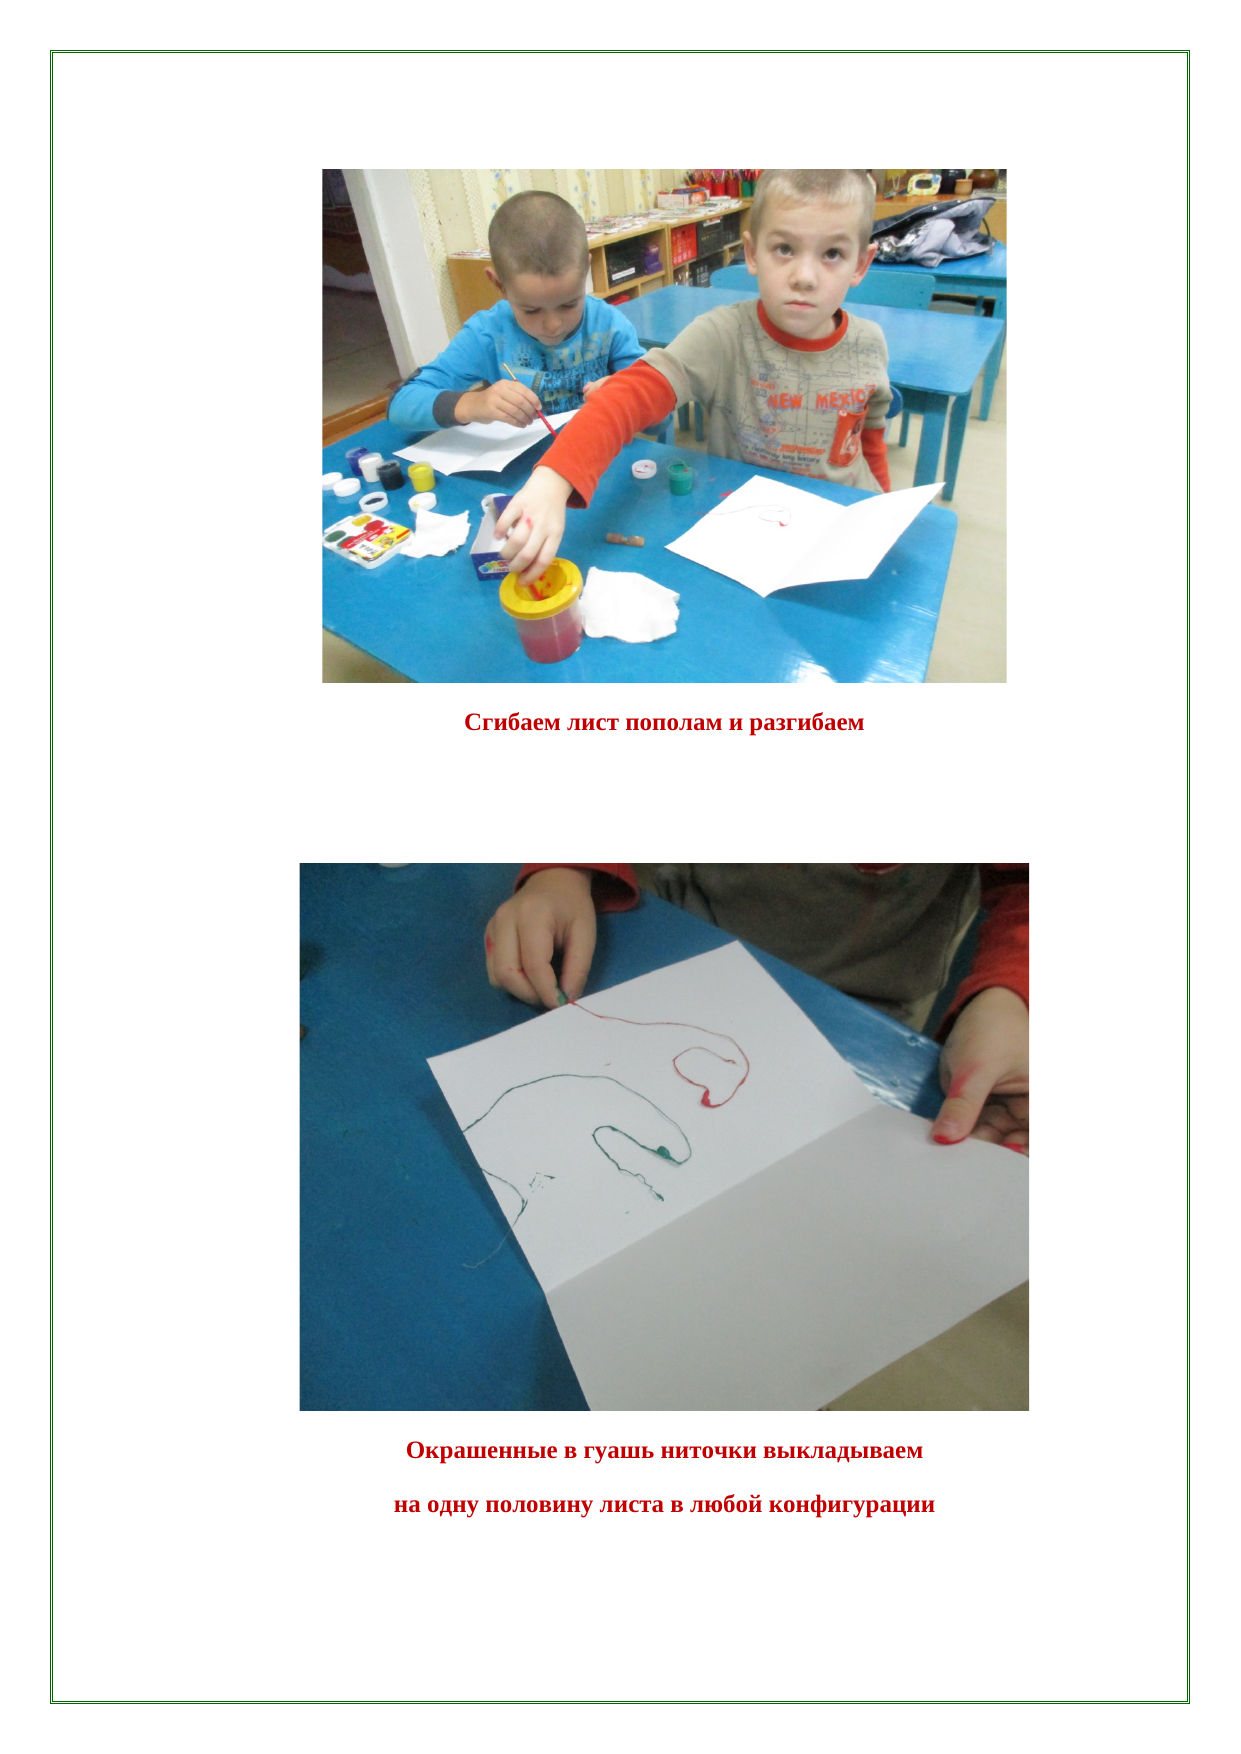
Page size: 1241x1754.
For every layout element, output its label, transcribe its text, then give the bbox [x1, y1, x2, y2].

picture [299, 863, 1030, 1411]
text Сгибаем лист пополам и разгибаем [177, 707, 1152, 736]
text Окрашенные в гуашь ниточки выкладываем [177, 1435, 1152, 1464]
picture [322, 169, 1007, 683]
text на одну половину листа в любой конфигурации [177, 1489, 1152, 1518]
